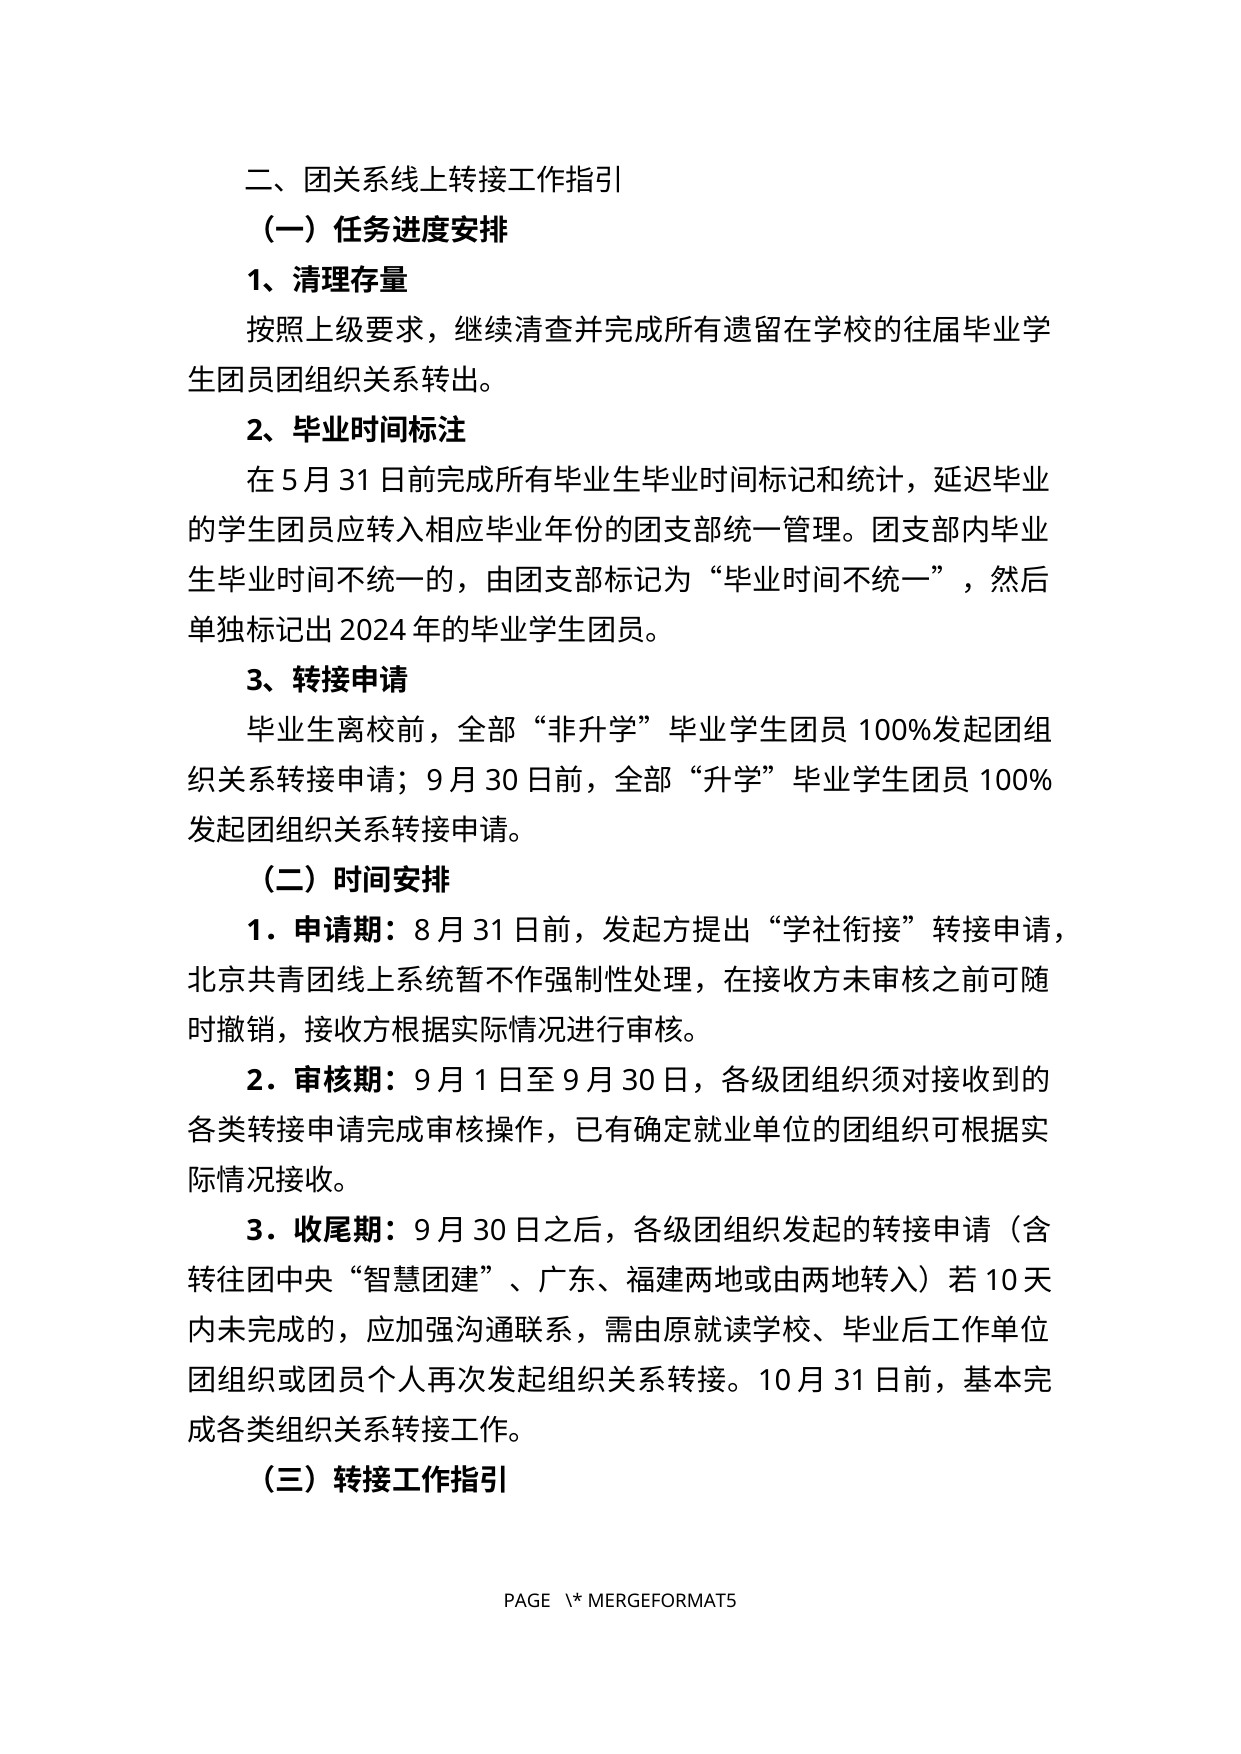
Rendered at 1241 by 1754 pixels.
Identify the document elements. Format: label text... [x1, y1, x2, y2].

text 毕业生离校前，全部“非升学”毕业学生团员100%发起团组织关系转接申请；9月30日前，全部“升学”毕业学生团员100%发起团组织关系转接申请。 [187, 700, 1053, 850]
text 按照上级要求，继续清查并完成所有遗留在学校的往届毕业学生团员团组织关系转出。 [187, 300, 1053, 400]
text 3、转接申请 [187, 650, 1053, 700]
text （二）时间安排 [187, 850, 1053, 900]
text 1、清理存量 [187, 250, 1053, 300]
text 二、团关系线上转接工作指引 [187, 150, 1053, 200]
text 1．申请期：8月31日前，发起方提出“学社衔接”转接申请，北京共青团线上系统暂不作强制性处理，在接收方未审核之前可随时撤销，接收方根据实际情况进行审核。 [187, 900, 1053, 1050]
text （三）转接工作指引 [187, 1450, 1053, 1500]
text 2、毕业时间标注 [187, 400, 1053, 450]
text （一）任务进度安排 [187, 200, 1053, 250]
text 在5月31日前完成所有毕业生毕业时间标记和统计，延迟毕业的学生团员应转入相应毕业年份的团支部统一管理。团支部内毕业生毕业时间不统一的，由团支部标记为“毕业时间不统一”，然后单独标记出2024年的毕业学生团员。 [187, 450, 1053, 650]
text 3．收尾期：9月30日之后，各级团组织发起的转接申请（含转往团中央“智慧团建”、广东、福建两地或由两地转入）若10天内未完成的，应加强沟通联系，需由原就读学校、毕业后工作单位团组织或团员个人再次发起组织关系转接。10月31日前，基本完成各类组织关系转接工作。 [187, 1200, 1053, 1450]
text 2．审核期：9月1日至9月30日，各级团组织须对接收到的各类转接申请完成审核操作，已有确定就业单位的团组织可根据实际情况接收。 [187, 1050, 1053, 1200]
